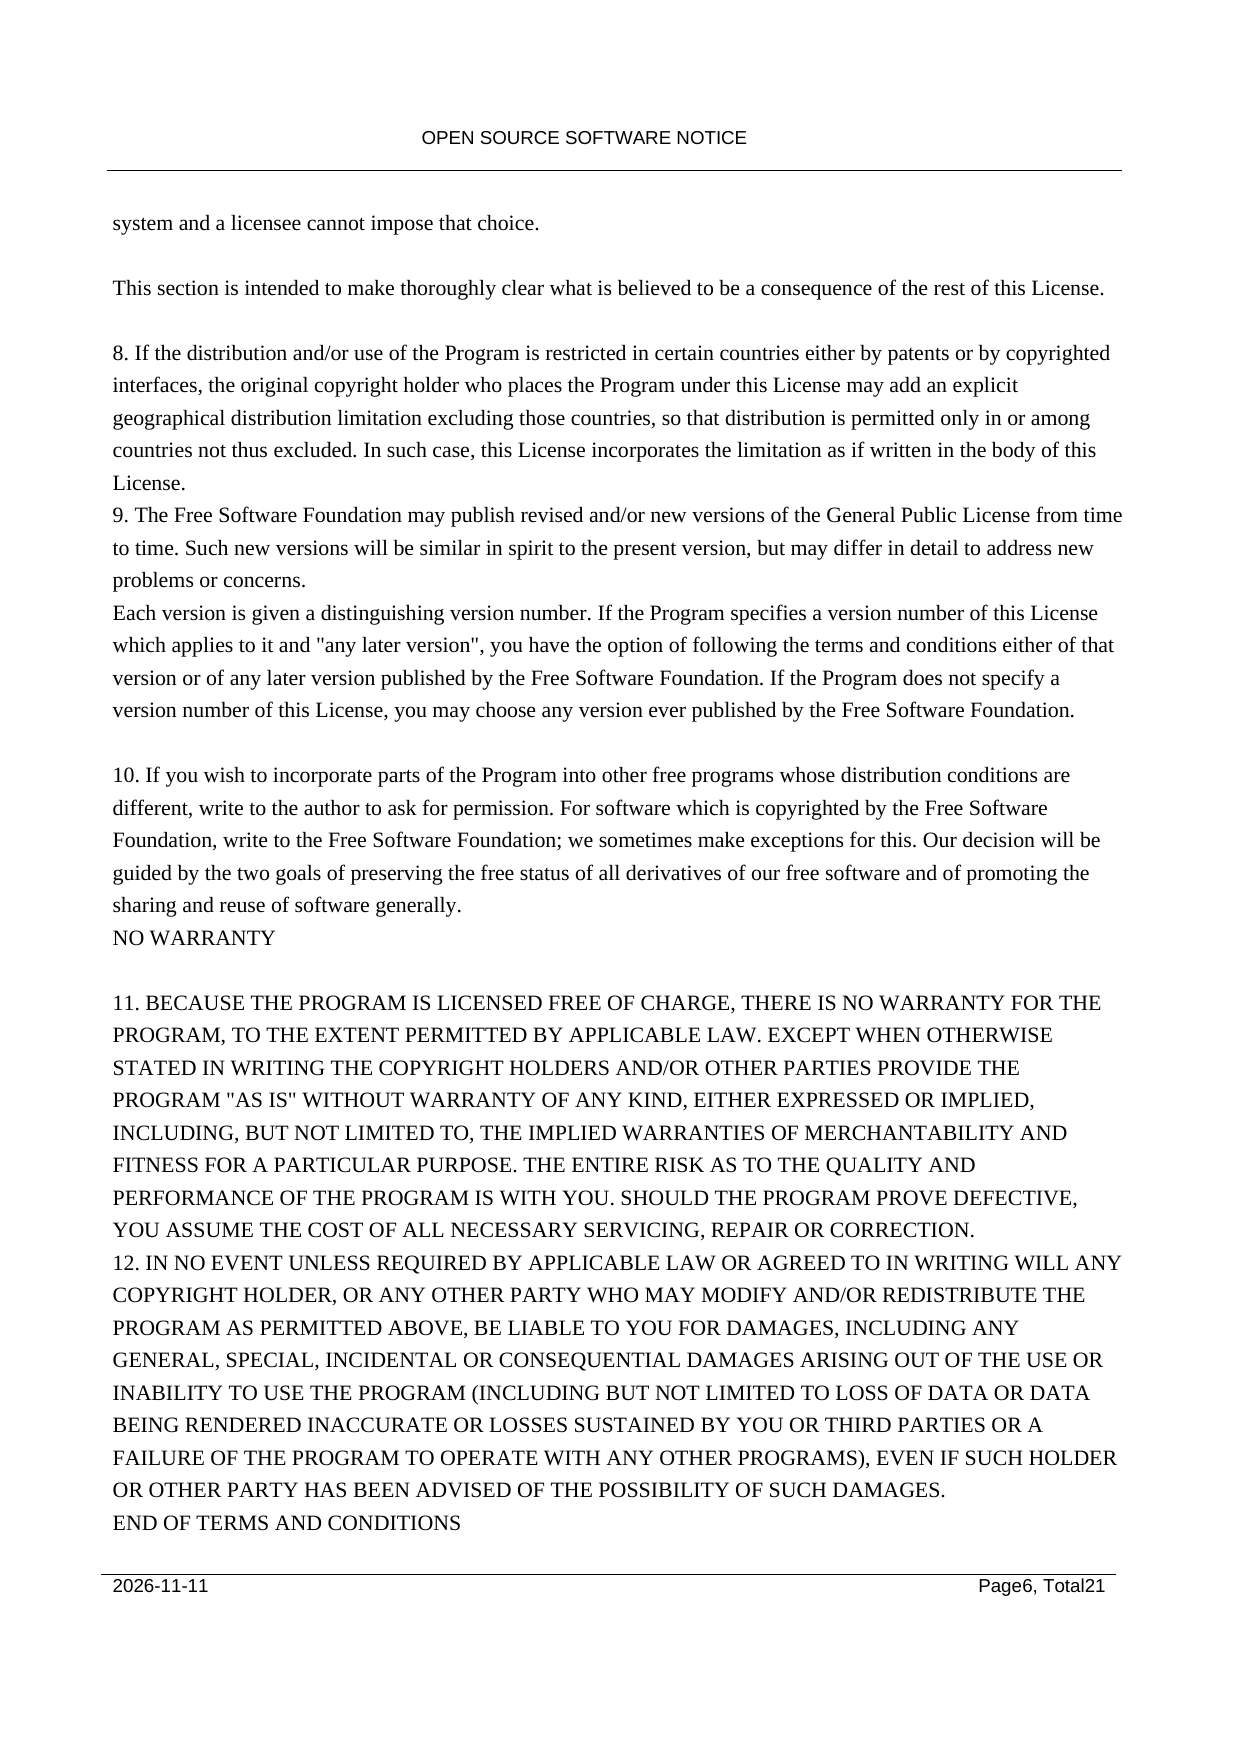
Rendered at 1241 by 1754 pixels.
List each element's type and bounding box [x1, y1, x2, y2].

text [112, 206, 1128, 1539]
